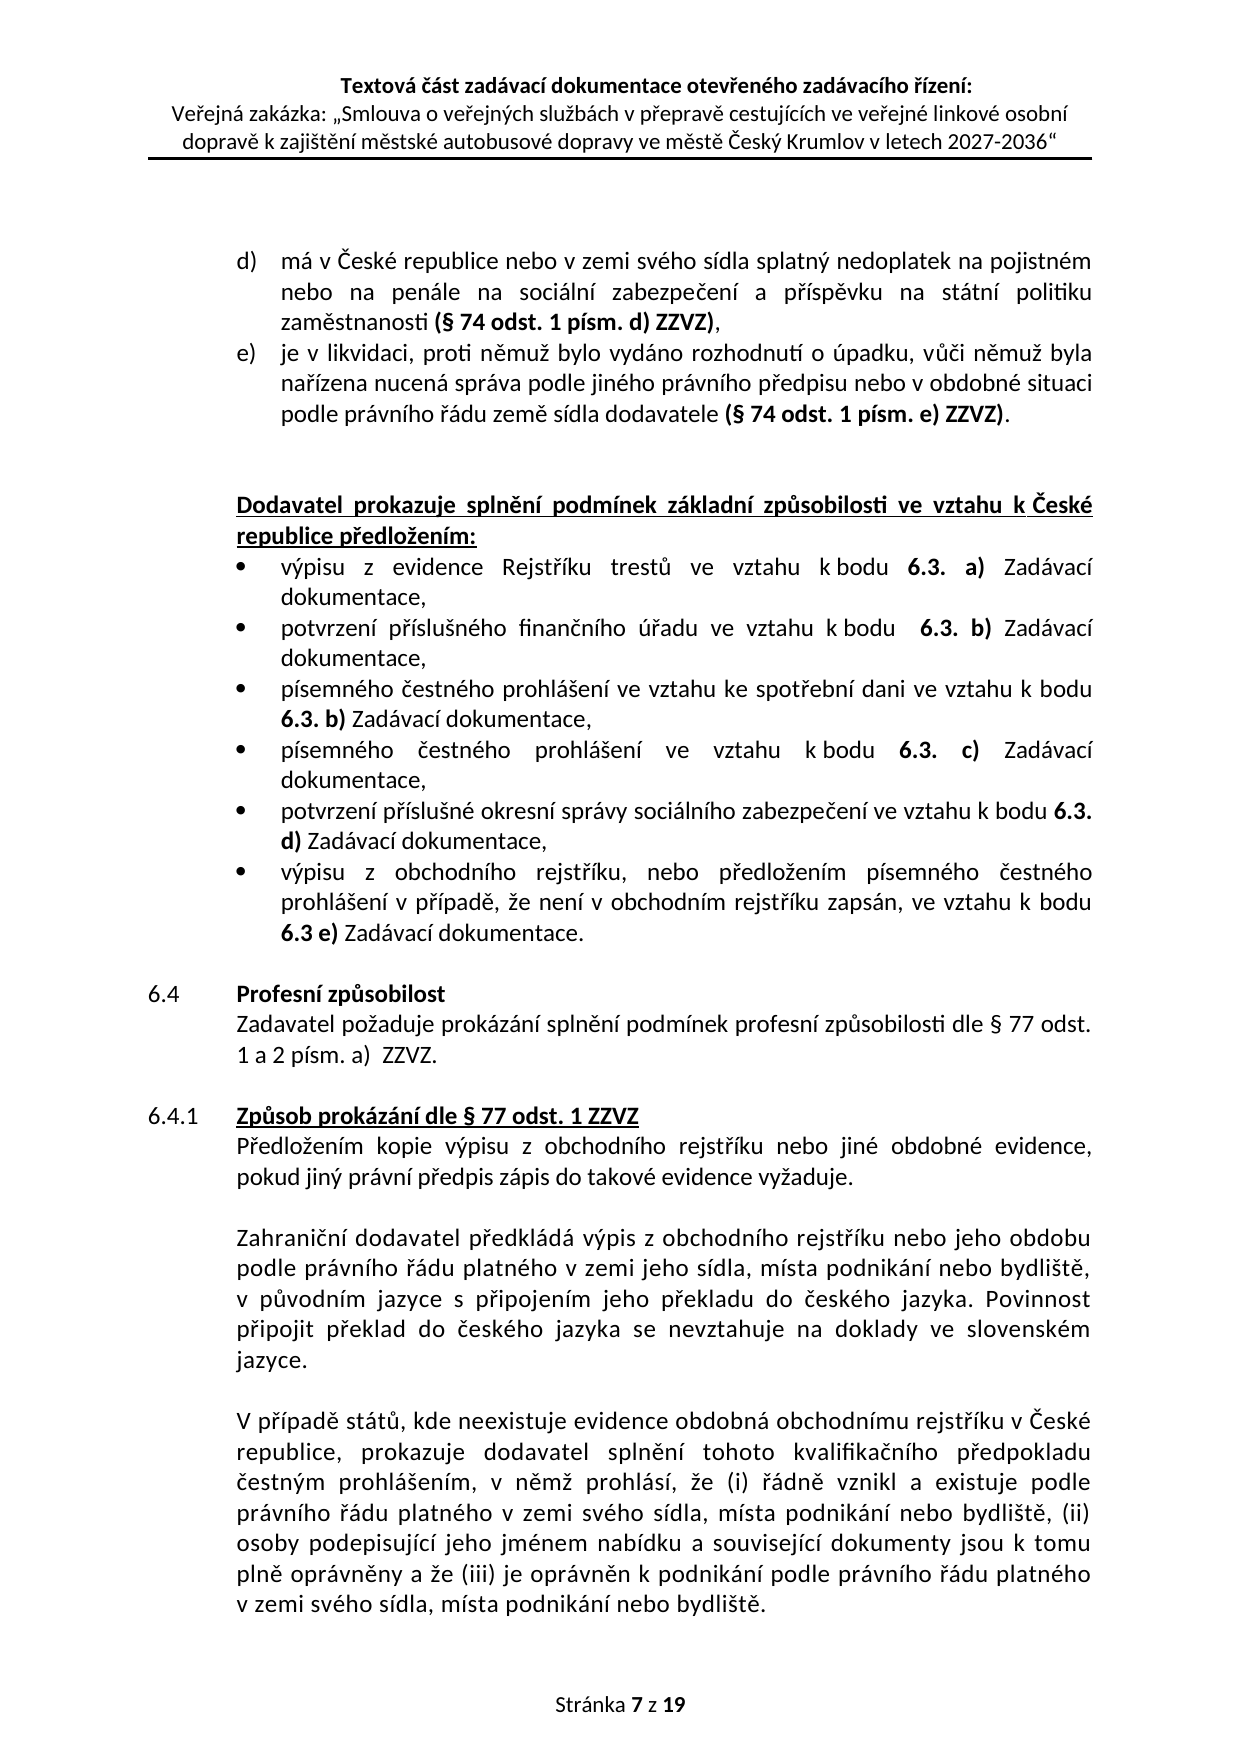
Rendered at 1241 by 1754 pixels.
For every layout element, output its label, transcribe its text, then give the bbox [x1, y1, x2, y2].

list Zahraniční dodavatel předkládá výpis z obchodního rejstříku nebo jeho obdobu podle právního řádu platného v zemi jeho sídla, místa podnikání nebo bydliště, v původním jazyce s připojením jeho překladu do českého jazyka. Povinnost připojit překlad do českého jazyka se nevztahuje na doklady ve slovenském jazyce. [236, 1222, 1092, 1375]
list je v likvidaci, proti němuž bylo vydáno rozhodnutí o úpadku, vůči němuž byla nařízena nucená správa podle jiného právního předpisu nebo v obdobné situaci podle právního řádu země sídla dodavatele (§ 74 odst. 1 písm. e) ZZVZ). [236, 337, 1092, 428]
list písemného čestného prohlášení ve vztahu k bodu 6.3. c) Zadávací dokumentace, [236, 734, 1092, 795]
list výpisu z evidence Rejstříku trestů ve vztahu k bodu 6.3. a) Zadávací dokumentace, [236, 551, 1092, 612]
text V případě států, kde neexistuje evidence obdobná obchodnímu rejstříku v České republice, prokazuje dodavatel splnění tohoto kvalifikačního předpokladu čestným prohlášením, v němž prohlásí, že (i) řádně vznikl a existuje podle právního řádu platného v zemi svého sídla, místa podnikání nebo bydliště, (ii) osoby podepisující jeho jménem nabídku a související dokumenty jsou k tomu plně oprávněny a že (iii) je oprávněn k podnikání podle právního řádu platného v zemi svého sídla, místa podnikání nebo bydliště. [236, 1405, 1092, 1619]
text Dodavatel prokazuje splnění podmínek základní způsobilosti ve vztahu k České republice předložením: [236, 517, 1092, 551]
list výpisu z obchodního rejstříku, nebo předložením písemného čestného prohlášení v případě, že není v obchodním rejstříku zapsán, ve vztahu k bodu 6.3 e) Zadávací dokumentace. [236, 856, 1092, 947]
list Způsob prokázání dle § 77 odst. 1 ZZVZ [148, 1100, 1092, 1131]
text Zadavatel požaduje prokázání splnění podmínek profesní způsobilosti dle § 77 odst. 1 a 2 písm. a) ZZVZ. [236, 1008, 1092, 1069]
text Dodavatel prokazuje splnění podmínek základní způsobilosti ve vztahu k České republice předložením: [236, 489, 1092, 516]
list potvrzení příslušného finančního úřadu ve vztahu k bodu 6.3. b) Zadávací dokumentace, [236, 612, 1092, 673]
list potvrzení příslušné okresní správy sociálního zabezpečení ve vztahu k bodu 6.3. d) Zadávací dokumentace, [236, 795, 1092, 856]
list Předložením kopie výpisu z obchodního rejstříku nebo jiné obdobné evidence, pokud jiný právní předpis zápis do takové evidence vyžaduje. [236, 1131, 1092, 1192]
list má v České republice nebo v zemi svého sídla splatný nedoplatek na pojistném nebo na penále na sociální zabezpečení a příspěvku na státní politiku zaměstnanosti (§ 74 odst. 1 písm. d) ZZVZ), [236, 245, 1092, 337]
list písemného čestného prohlášení ve vztahu ke spotřební dani ve vztahu k bodu 6.3. b) Zadávací dokumentace, [236, 673, 1092, 734]
list Profesní způsobilost [148, 978, 1092, 1008]
